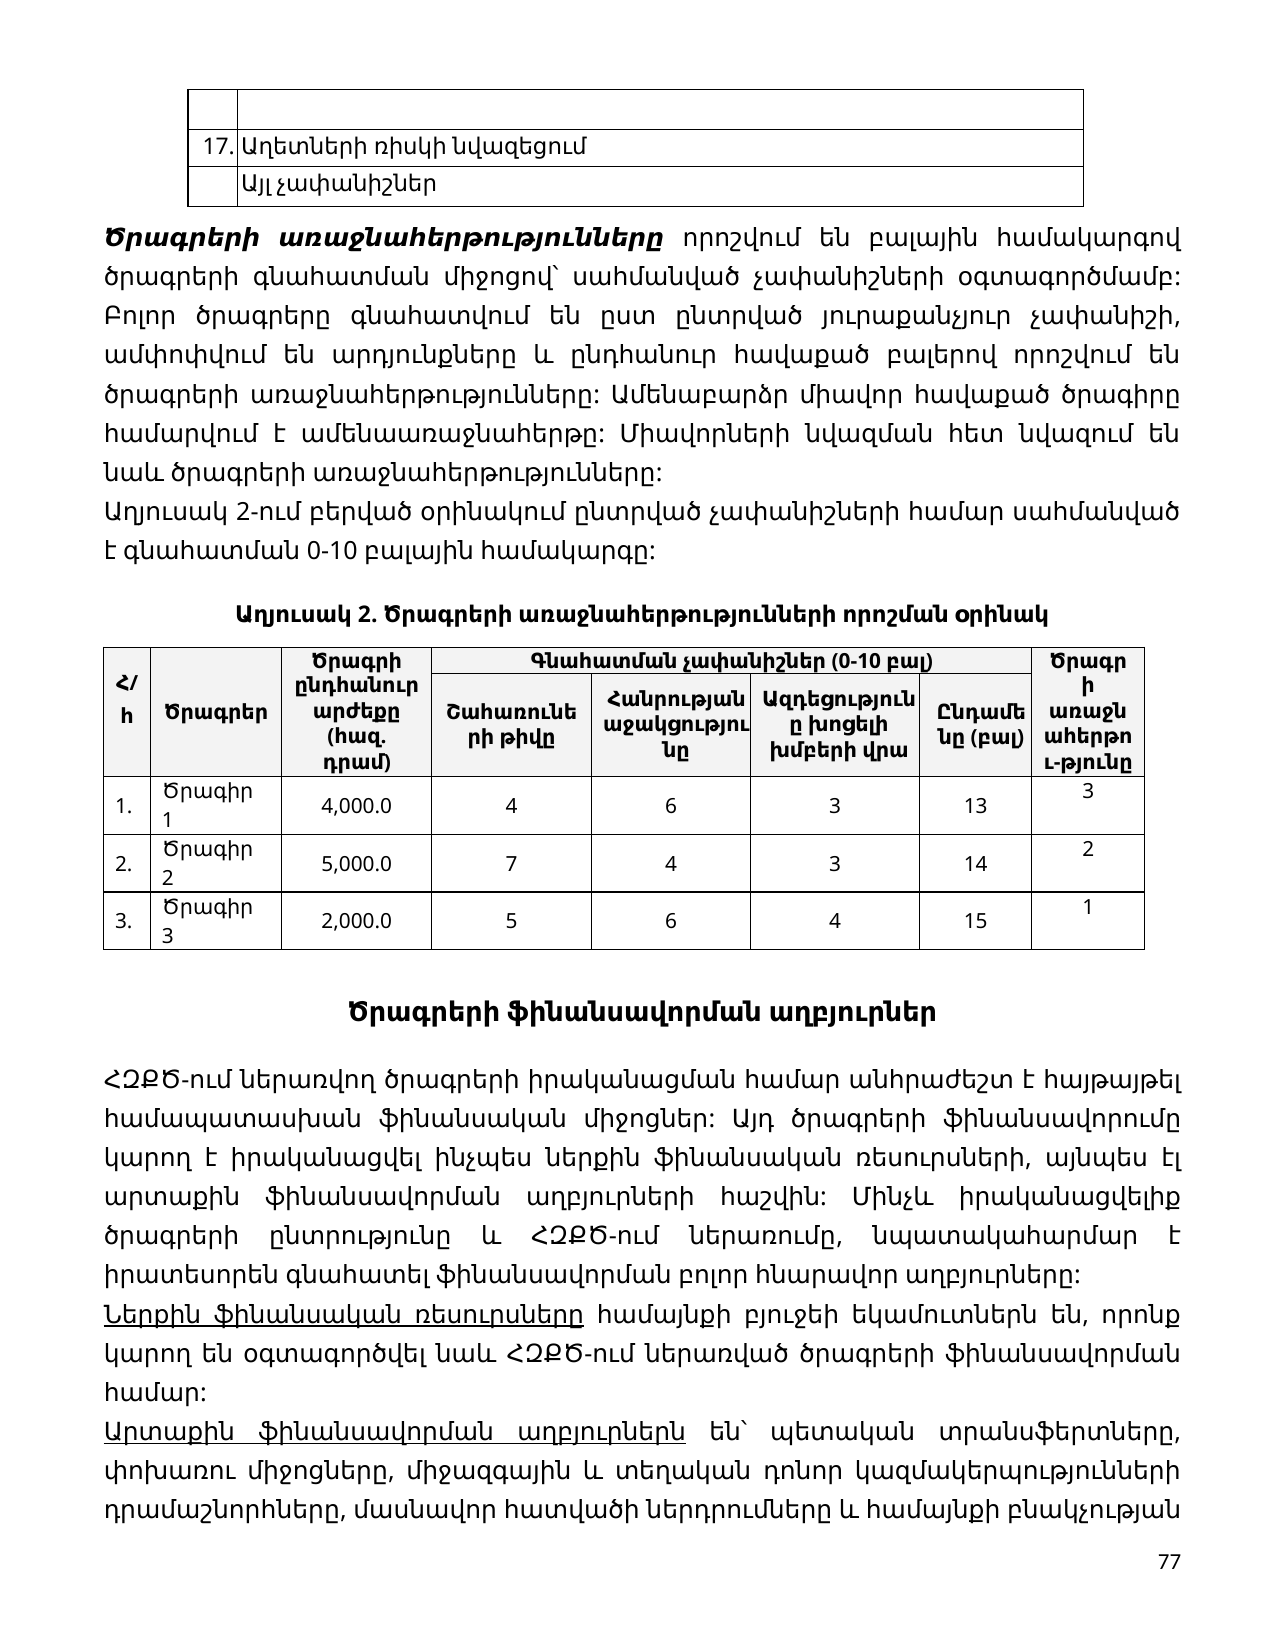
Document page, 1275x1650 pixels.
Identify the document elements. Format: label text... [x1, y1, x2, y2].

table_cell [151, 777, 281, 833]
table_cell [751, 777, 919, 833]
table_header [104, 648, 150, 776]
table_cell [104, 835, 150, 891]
list Ծրագրերի առաջնահերթությունները որոշվում են բալային համակարգով ծրագրերի գնահատման միջոցով՝ սահմանված չափանիշների օգտագործմամբ: Բոլոր ծրագրերը գնահատվում են ըստ ընտրված յուրաքանչյուր չափանիշի, ամփոփվում են արդյունքները և ընդհանուր հավաքած բալերով որոշվում են ծրագրերի առաջնահերթությունները: Ամենաբարձր միավոր հավաքած ծրագիրը համարվում է ամենաառաջնահերթը: Միավորների նվազման հետ նվազում են նաև ծրագրերի առաջնահերթությունները: [103, 219, 1181, 489]
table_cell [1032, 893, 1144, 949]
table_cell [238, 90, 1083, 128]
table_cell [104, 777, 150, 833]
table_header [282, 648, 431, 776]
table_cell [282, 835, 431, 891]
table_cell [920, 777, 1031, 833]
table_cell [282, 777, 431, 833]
text Ներքին ֆինանսական ռեսուրսները համայնքի բյուջեի եկամուտներն են, որոնք կարող են օգտագործվել նաև ՀԶՔԾ-ում ներառված ծրագրերի ֆինանսավորման համար: [103, 1296, 1181, 1409]
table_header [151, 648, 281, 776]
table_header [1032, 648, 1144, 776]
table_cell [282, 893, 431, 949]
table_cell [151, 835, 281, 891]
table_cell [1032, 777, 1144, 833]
list Աղյուսակ 2. Ծրագրերի առաջնահերթությունների որոշման օրինակ [103, 598, 1181, 629]
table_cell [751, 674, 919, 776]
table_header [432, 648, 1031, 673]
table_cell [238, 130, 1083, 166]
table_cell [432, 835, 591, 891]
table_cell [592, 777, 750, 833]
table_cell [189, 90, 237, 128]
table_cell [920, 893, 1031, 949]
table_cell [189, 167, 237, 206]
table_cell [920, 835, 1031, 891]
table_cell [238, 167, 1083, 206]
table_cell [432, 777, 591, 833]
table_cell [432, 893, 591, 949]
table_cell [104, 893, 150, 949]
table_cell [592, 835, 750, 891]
text ՀԶՔԾ-ում ներառվող ծրագրերի իրականացման համար անհրաժեշտ է հայթայթել համապատասխան ֆինանսական միջոցներ: Այդ ծրագրերի ֆինանսավորումը կարող է իրականացվել ինչպես ներքին ֆինանսական ռեսուրսների, այնպես էլ արտաքին ֆինանսավորման աղբյուրների հաշվին: Մինչև իրականացվելիք ծրագրերի ընտրությունը և ՀԶՔԾ-ում ներառումը, նպատակահարմար է իրատեսորեն գնահատել ֆինանսավորման բոլոր հնարավոր աղբյուրները: [103, 1061, 1181, 1291]
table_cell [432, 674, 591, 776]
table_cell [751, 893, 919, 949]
text Ծրագրերի ֆինանսավորման աղբյուրներ [103, 993, 1181, 1030]
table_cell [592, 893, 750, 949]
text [103, 1414, 1181, 1526]
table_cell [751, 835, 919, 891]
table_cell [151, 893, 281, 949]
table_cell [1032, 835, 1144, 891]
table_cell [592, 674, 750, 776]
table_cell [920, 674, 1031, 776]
list Աղյուսակ 2-ում բերված օրինակում ընտրված չափանիշների համար սահմանված է գնահատման 0-10 բալային համակարգը: [103, 494, 1181, 567]
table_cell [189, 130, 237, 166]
